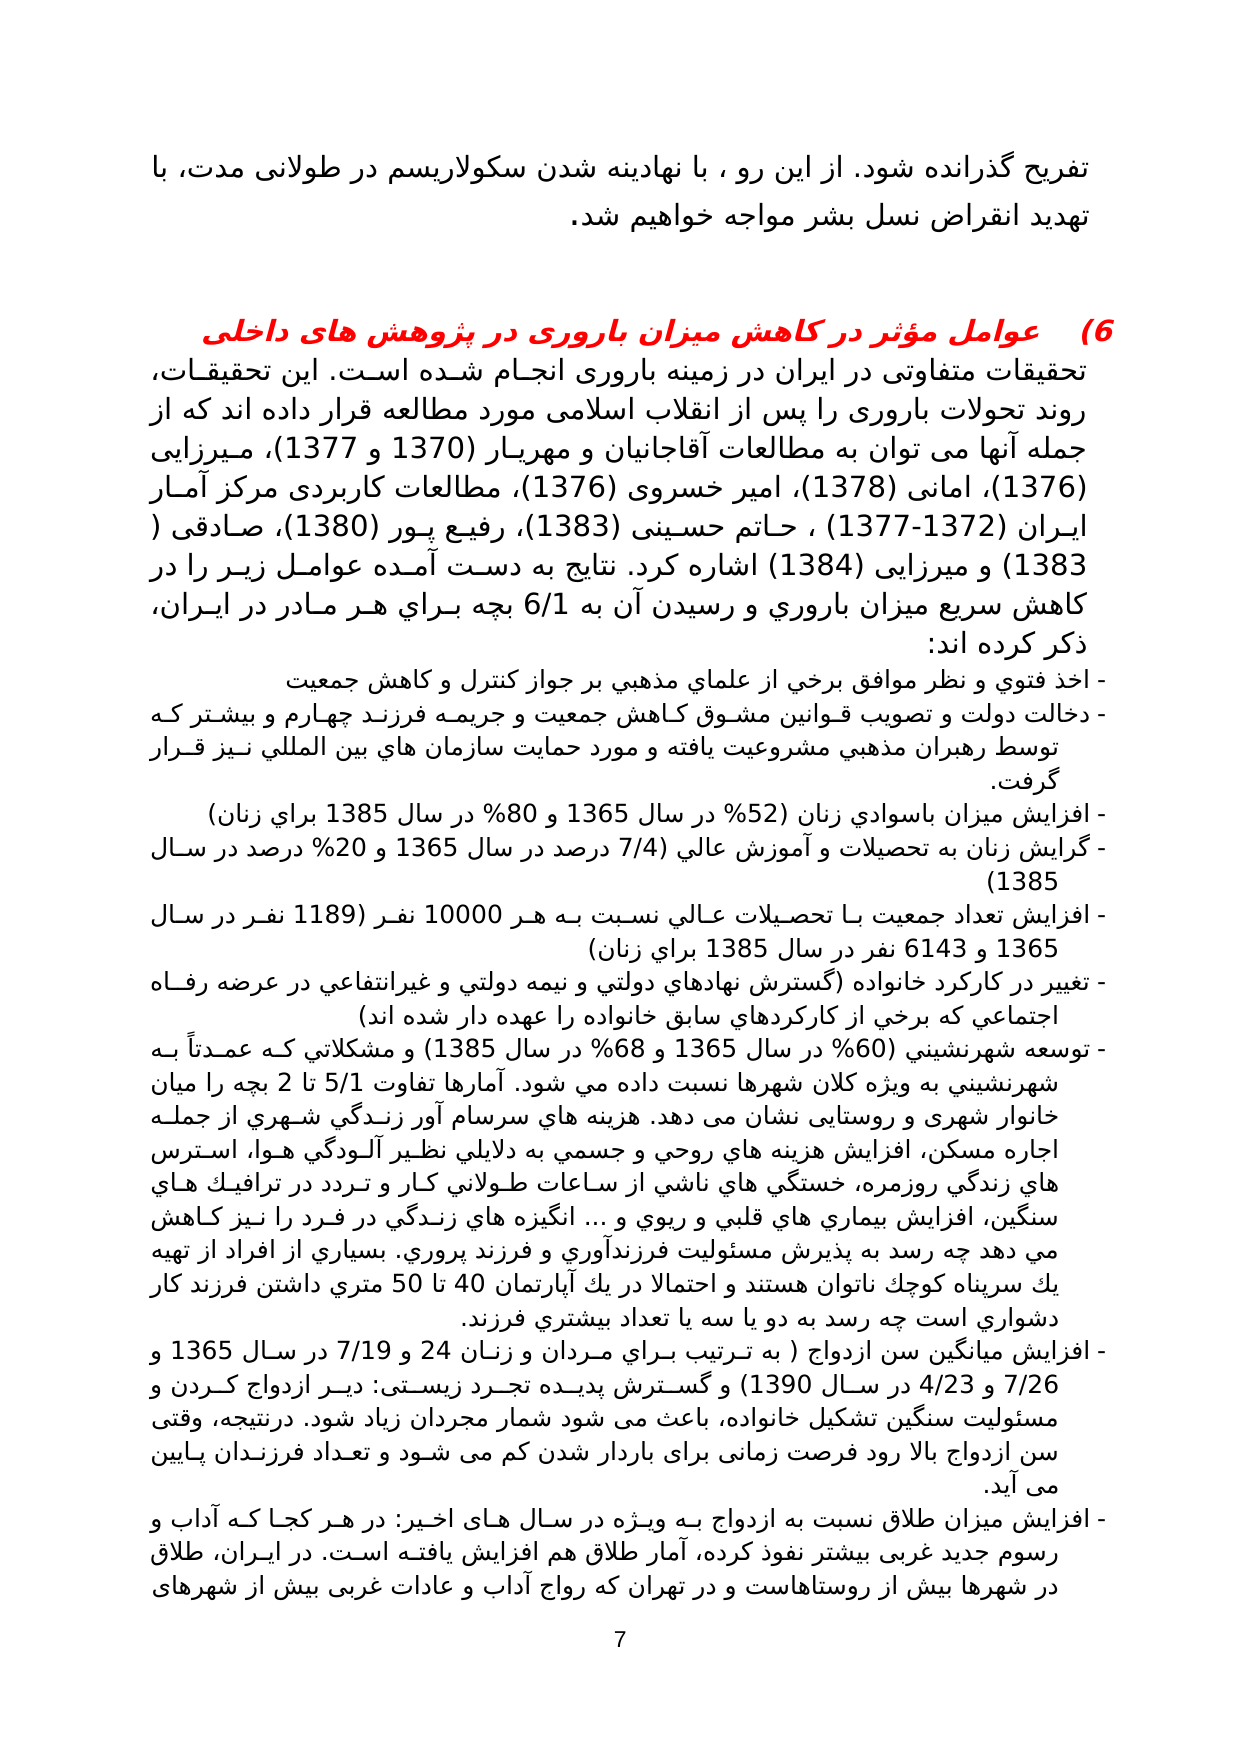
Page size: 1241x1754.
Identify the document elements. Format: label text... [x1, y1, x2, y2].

list تغيير در كاركرد خانواده (گسترش نهادهاي دولتي و نيمه دولتي و غيرانتفاعي در عرضه رفاه اجتماعي كه برخي از كاركردهاي سابق خانواده را عهده دار شده اند) [150, 967, 1097, 1030]
list عوامل مؤثر در کاهش میزان باروری در پژوهش های داخلی [150, 315, 1078, 349]
list افزايش ميزان باسوادي زنان (52% در سال 1365 و 80% در سال 1385 براي زنان) [150, 799, 1097, 829]
list گرايش زنان به تحصيلات و آموزش عالي (7/4 درصد در سال 1365 و 20% درصد در سال 1385) [150, 833, 1097, 896]
list تحقیقات متفاوتی در ایران در زمینه باروری انجام شده است. این تحقیقات، روند تحولات باروری را پس از انقلاب اسلامی مورد مطالعه قرار داده اند که از جمله آنها می توان به مطالعات آقاجانیان و مهریار (1370 و 1377)، میرزایی (1376)، امانی (1378)، امیر خسروی (1376)، مطالعات کاربردی مرکز آمار ایران (1372-1377) ، حاتم حسینی (1383)، رفیع پور (1380)، صادقی (1383) و میرزایی (1384) اشاره کرد. نتایج به دست آمده عوامل زیر را در کاهش سريع ميزان باروري و رسيدن آن به 6/1 بچه براي هر مادر در ايران، ذکر کرده اند: [150, 354, 1087, 660]
list افزایش تعداد جمعيت با تحصيلات عالي نسبت به هر 10000 نفر (1189 نفر در سال 1365 و 6143 نفر در سال 1385 براي زنان) [150, 900, 1097, 963]
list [150, 1504, 1097, 1600]
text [150, 150, 1090, 234]
list توسعه شهرنشيني (60% در سال 1365 و 68% در سال 1385) و مشكلاتي كه عمدتاً به شهرنشيني به ويژه كلان شهرها نسبت داده مي شود. آمارها تفاوت 5/1 تا 2 بچه را ميان خانوار شهرى و روستايى نشان مى ‏دهد. هزينه هاي سرسام آور زندگي شهري از جمله اجاره مسكن، افزايش هزينه هاي روحي و جسمي به دلايلي نظير آلودگي هوا، استرس هاي زندگي روزمره، خستگي هاي ناشي از ساعات طولاني كار و تردد در ترافيك هاي سنگين، افزايش بيماري هاي قلبي و ريوي و ... انگيزه هاي زندگي در فرد را نيز كاهش مي دهد چه رسد به پذيرش مسئوليت فرزندآوري و فرزند پروري. بسياري از افراد از تهيه يك سرپناه كوچك ناتوان هستند و احتمالا در يك آپارتمان 40 تا 50 متري داشتن فرزند كار دشواري است چه رسد به دو يا سه يا تعداد بيشتري فرزند. [150, 1034, 1097, 1332]
list افزايش میانگین سن ازدواج ( به ترتيب براي مردان و زنان 24 و 7/19 در سال 1365 و 7/26 و 4/23 در سال 1390) و گسترش پدیده تجرد زیستی: دير ازدواج كردن و مسئوليت سنگين تشكيل خانواده، باعث مى ‏شود شمار مجردان زياد شود. درنتيجه، وقتى سن ازدواج بالا رود فرصت زمانى براى باردار شدن كم مى ‏شود و تعداد فرزندان پايين مى ‏آيد. [150, 1336, 1097, 1499]
list اخذ فتوي و نظر موافق برخي از علماي مذهبي بر جواز كنترل و كاهش جمعيت [150, 665, 1097, 694]
list دخالت دولت و تصويب قوانين مشوق كاهش جمعيت و جريمه فرزند چهارم و بيشتر كه توسط رهبران مذهبي مشروعيت يافته و مورد حمايت سازمان هاي بين المللي نيز قرار گرفت. [150, 699, 1097, 795]
